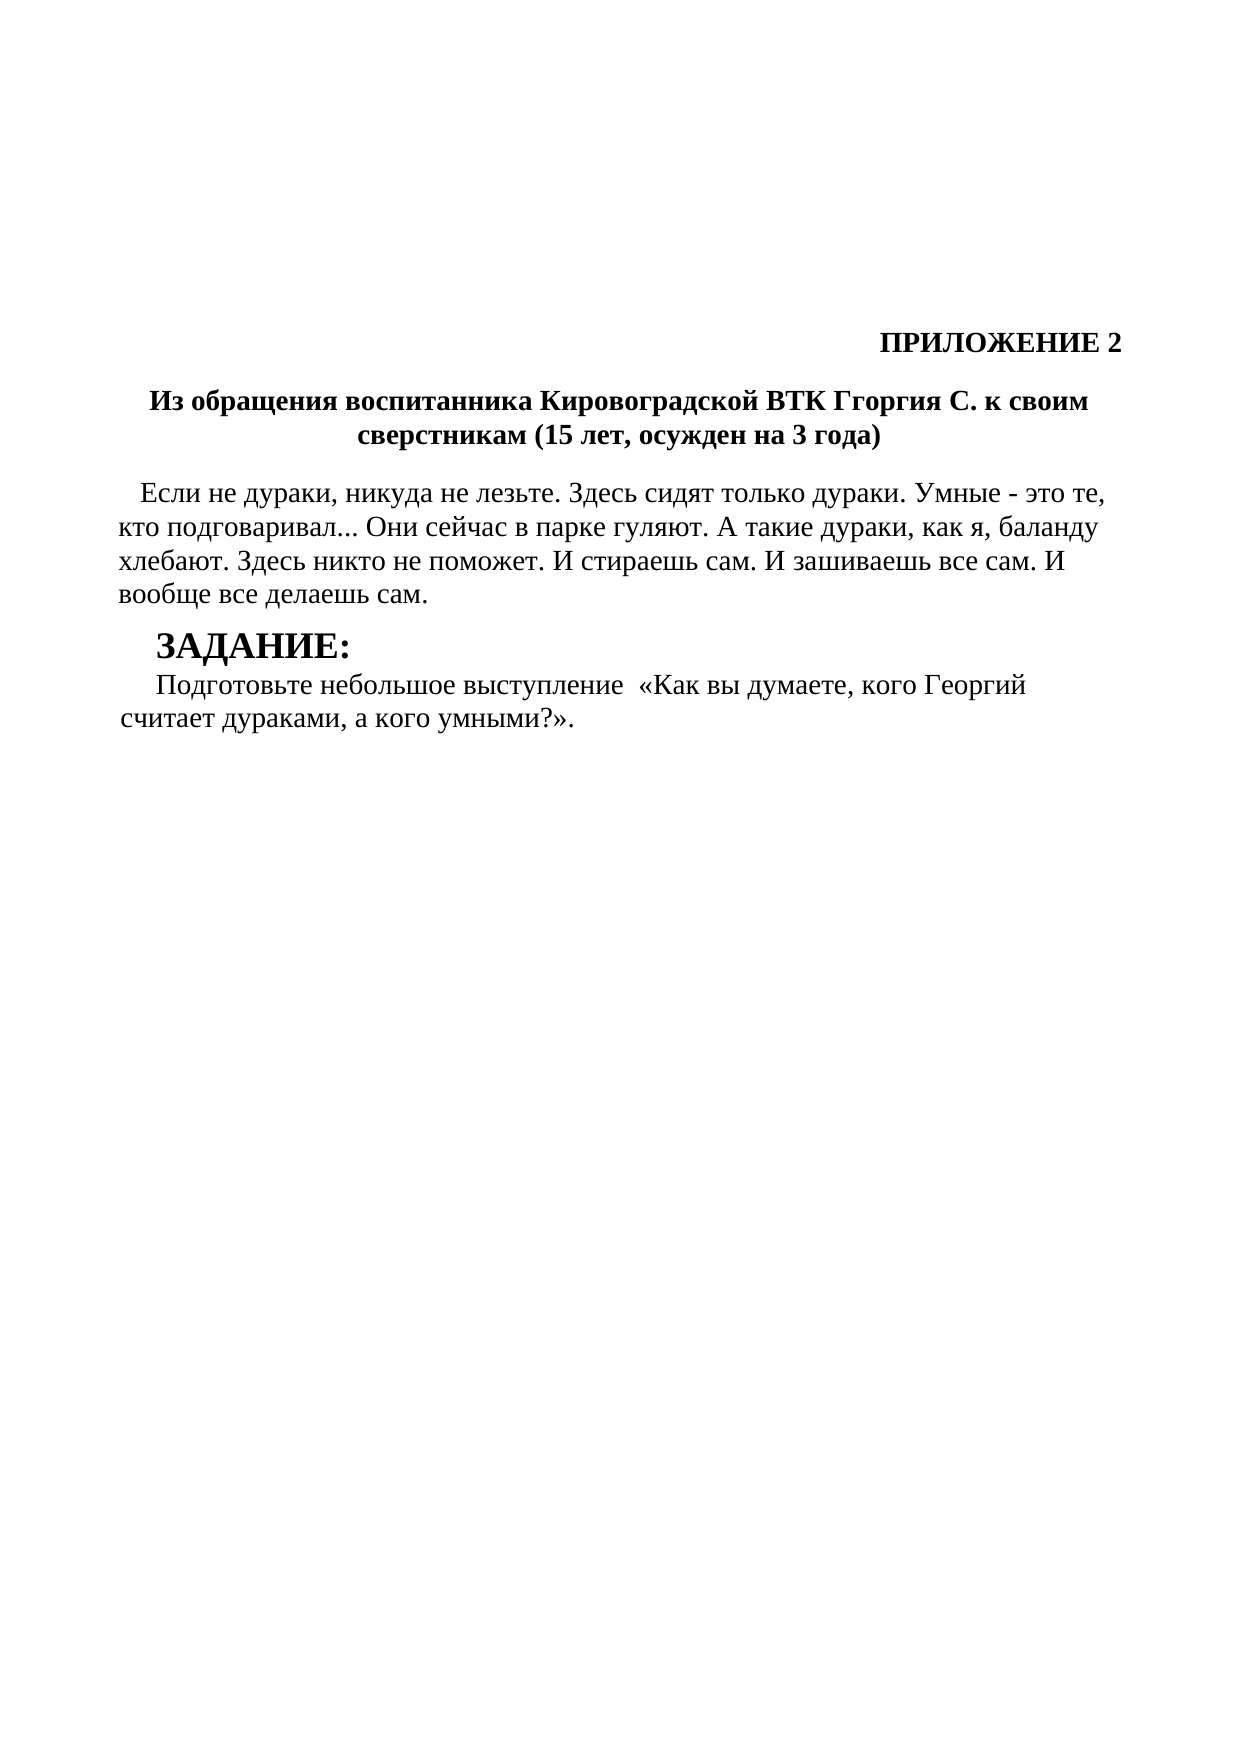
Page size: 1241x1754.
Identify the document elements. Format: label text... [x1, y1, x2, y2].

text Подготовьте небольшое выступление «Как вы думаете, кого Георгий считает дураками, а кого умными?». [120, 667, 1120, 734]
text Если не дураки, никуда не лезьте. Здесь сидят только дураки. Умные - это те, кто подговаривал... Они сейчас в парке гуляют. А такие дураки, как я, баланду хлебают. Здесь никто не поможет. И стираешь сам. И зашиваешь все сам. И вообще все делаешь сам. [118, 476, 1120, 610]
text Из обращения воспитанника Кировоградской ВТК Ггоргия С. к своим сверстникам (15 лет, осужден на 3 года) [118, 383, 1120, 451]
text ПРИЛОЖЕНИЕ 2 [118, 325, 1122, 358]
text ЗАДАНИЕ: [120, 624, 1120, 667]
